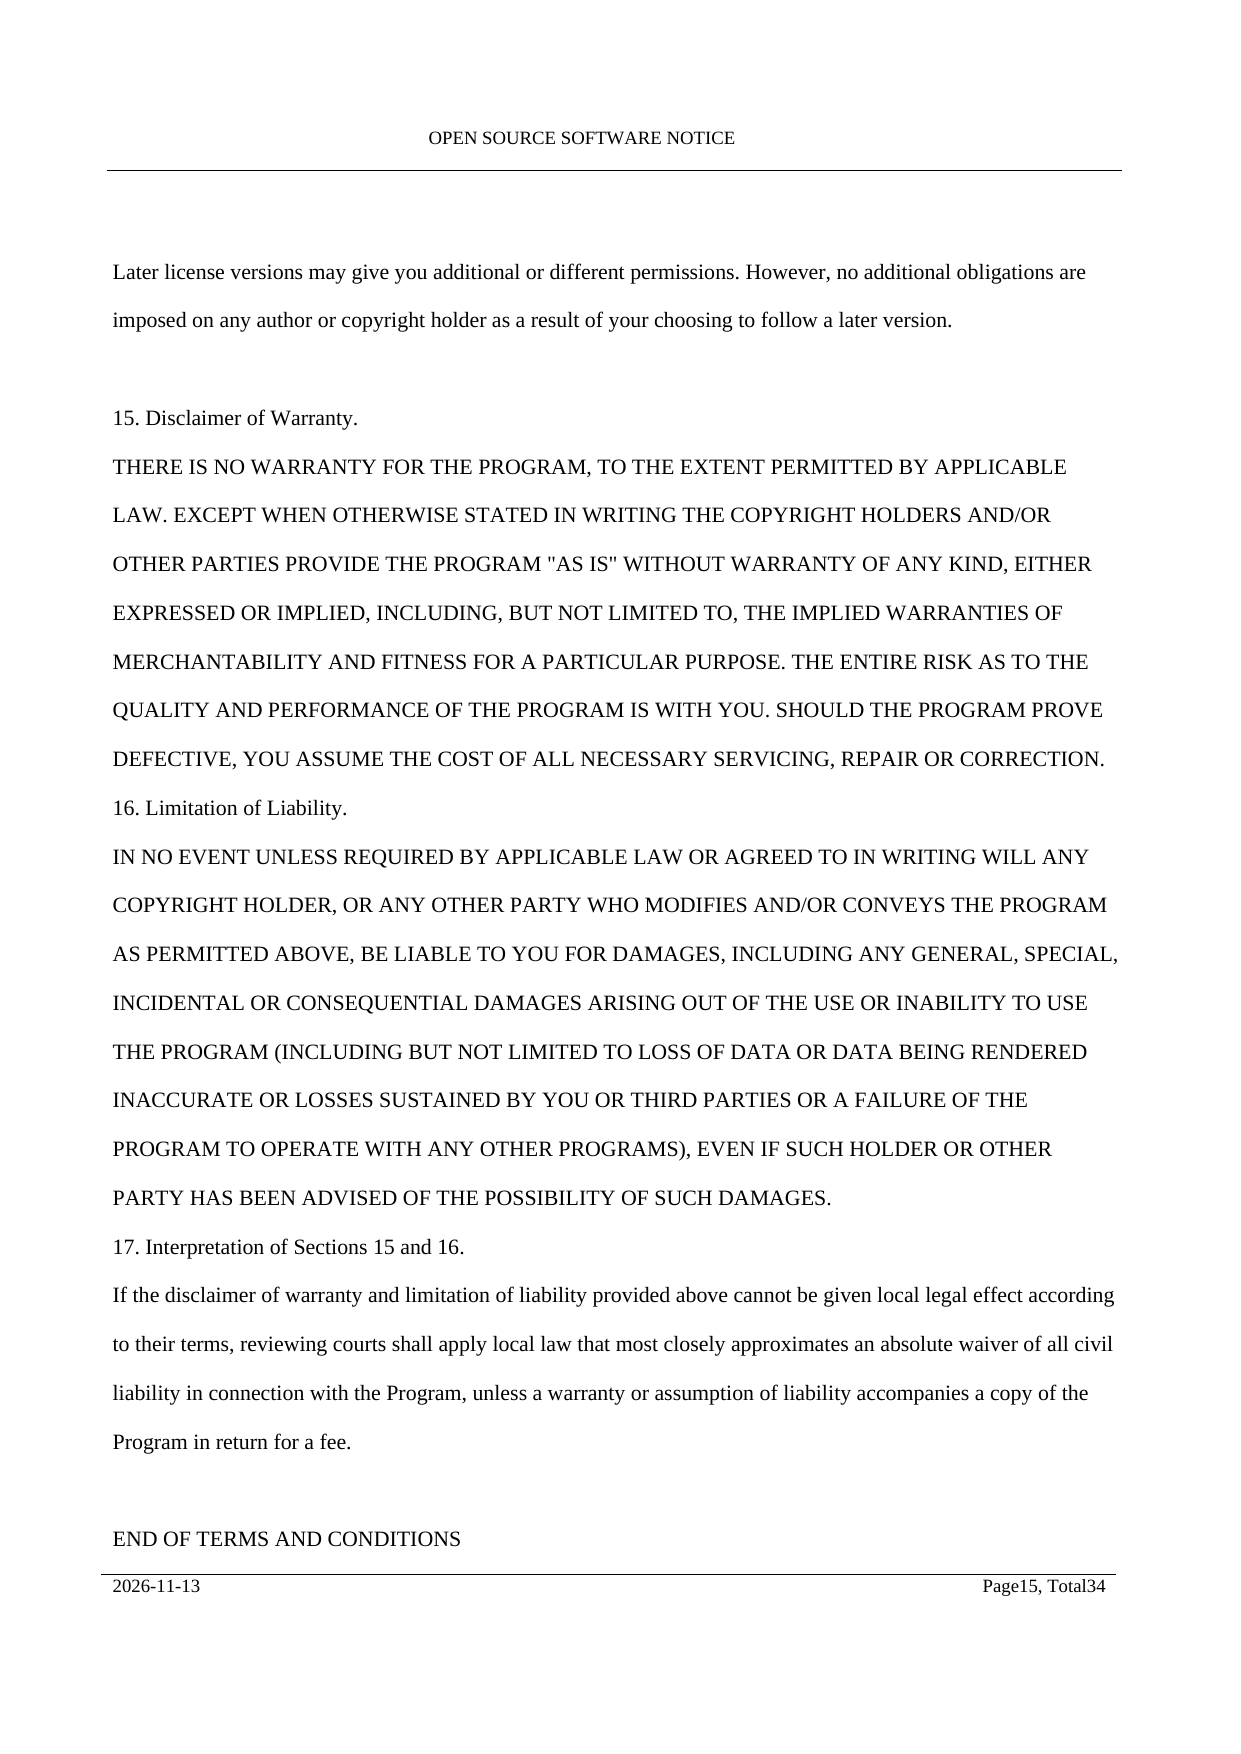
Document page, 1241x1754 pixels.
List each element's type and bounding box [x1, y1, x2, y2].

text [112, 206, 1128, 1555]
